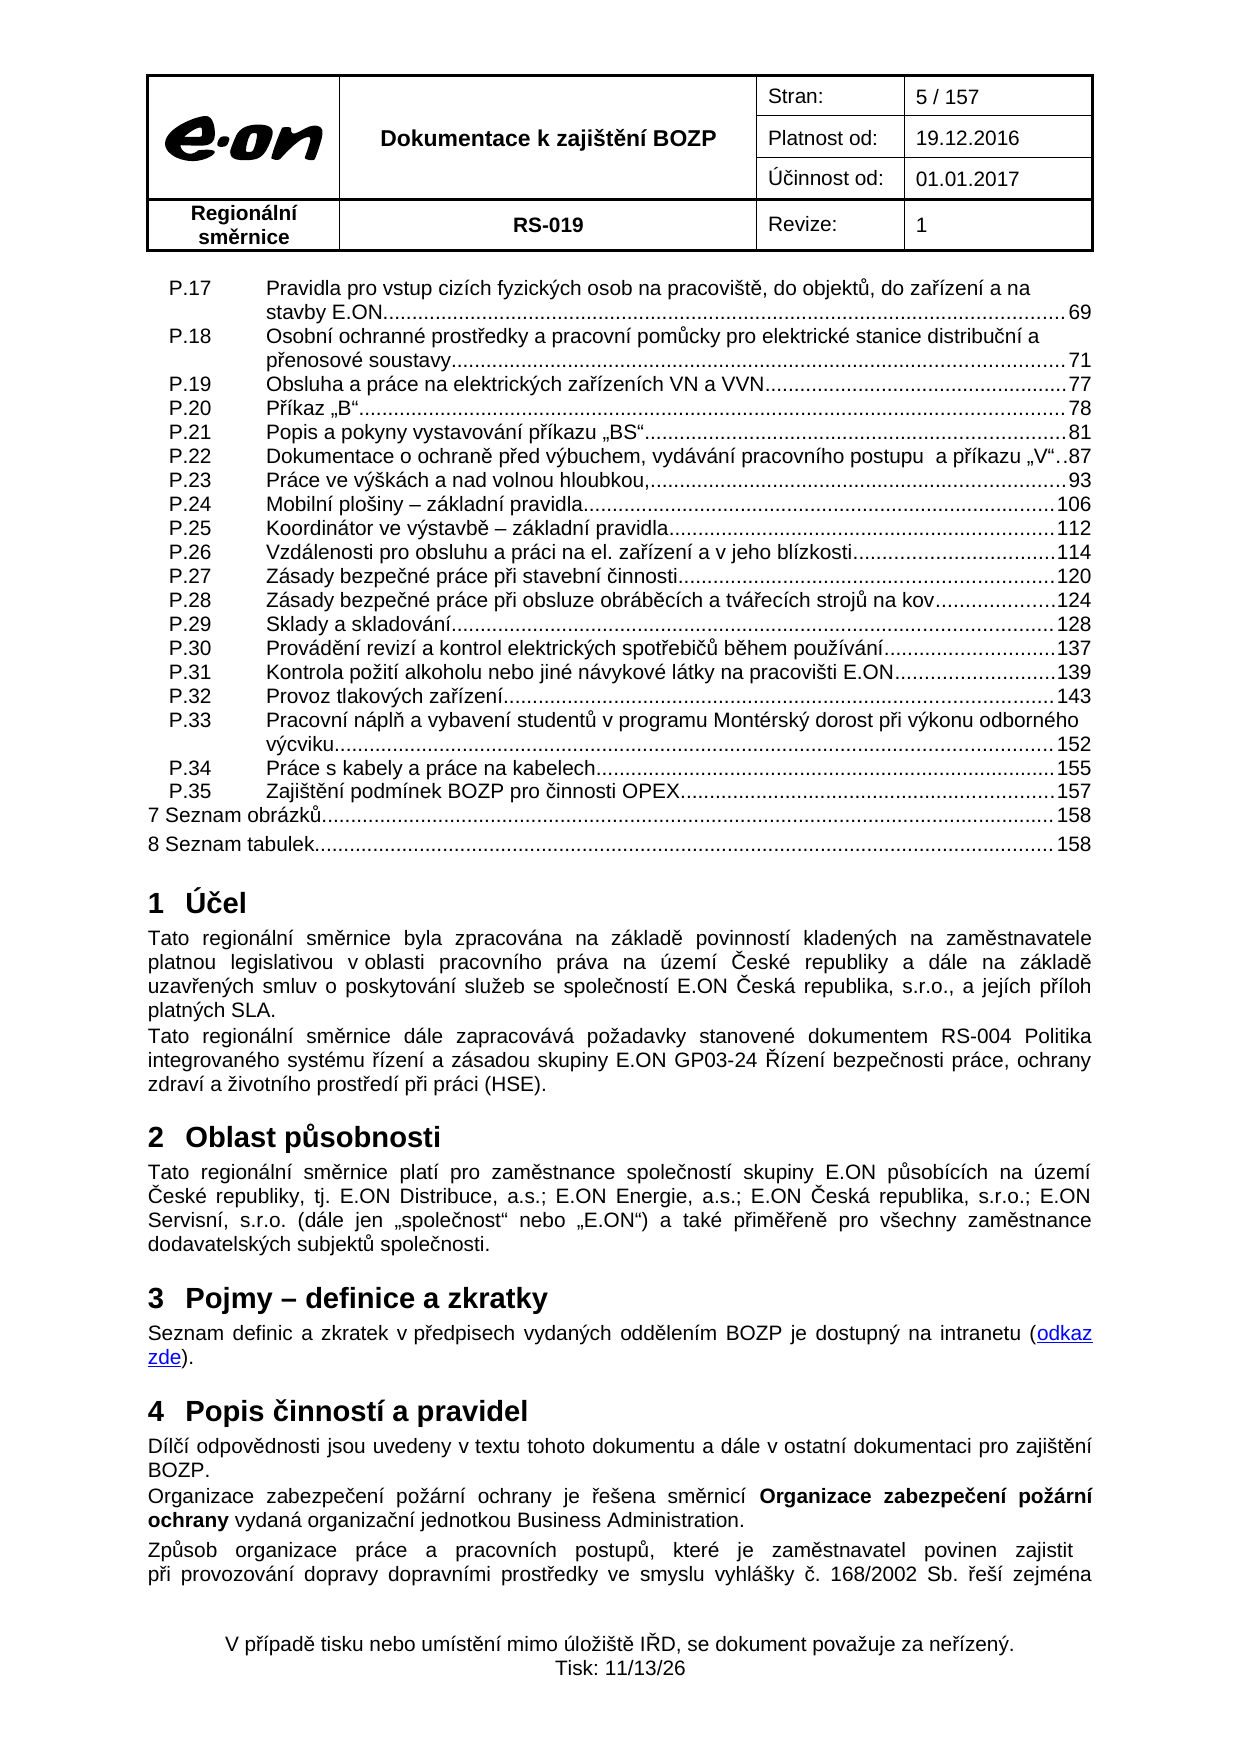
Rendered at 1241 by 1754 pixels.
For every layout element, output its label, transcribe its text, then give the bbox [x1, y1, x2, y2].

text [148, 1538, 1092, 1586]
text P.35 Zajištění podmínek BOZP pro činnosti OPEX 157 [168, 779, 1092, 803]
text Dílčí odpovědnosti jsou uvedeny v textu tohoto dokumentu a dále v ostatní dokumentaci pro zajištění BOZP. [148, 1433, 1092, 1481]
text P.31 Kontrola požití alkoholu nebo jiné návykové látky na pracovišti E.ON 139 [168, 659, 1092, 683]
text P.26 Vzdálenosti pro obsluhu a práci na el. zařízení a v jeho blízkosti 114 [168, 540, 1092, 564]
text P.32 Provoz tlakových zařízení 143 [168, 683, 1092, 707]
text P.28 Zásady bezpečné práce při obsluze obráběcích a tvářecích strojů na kov 124 [168, 588, 1092, 612]
text P.17 Pravidla pro vstup cizích fyzických osob na pracoviště, do objektů, do zařízení a na stavby E.ON 69 [168, 276, 1092, 324]
text P.22 Dokumentace o ochraně před výbuchem, vydávání pracovního postupu a příkazu „V“ 87 [168, 444, 1092, 468]
subtitle Popis činností a pravidel [148, 1394, 1092, 1427]
text P.24 Mobilní plošiny – základní pravidla 106 [168, 492, 1092, 516]
subtitle Oblast působnosti [148, 1120, 1092, 1154]
text P.27 Zásady bezpečné práce při stavební činnosti 120 [168, 564, 1092, 588]
text P.25 Koordinátor ve výstavbě – základní pravidla 112 [168, 516, 1092, 540]
text P.33 Pracovní náplň a vybavení studentů v programu Montérský dorost při výkonu odborného výcviku 152 [168, 707, 1092, 755]
subtitle Účel [148, 886, 1092, 919]
text 8 Seznam tabulek 158 [148, 832, 1092, 856]
text Tato regionální směrnice dále zapracovává požadavky stanovené dokumentem RS-004 Politika integrovaného systému řízení a zásadou skupiny E.ON GP03-24 Řízení bezpečnosti práce, ochrany zdraví a životního prostředí při práci (HSE). [148, 1023, 1092, 1095]
text P.19 Obsluha a práce na elektrických zařízeních VN a VVN 77 [168, 372, 1092, 396]
text P.18 Osobní ochranné prostředky a pracovní pomůcky pro elektrické stanice distribuční a přenosové soustavy 71 [168, 324, 1092, 372]
text P.20 Příkaz „B“ 78 [168, 396, 1092, 420]
subtitle Pojmy – definice a zkratky [148, 1281, 1092, 1314]
text Tato regionální směrnice platí pro zaměstnance společností skupiny E.ON působících na území České republiky, tj. E.ON Distribuce, a.s.; E.ON Energie, a.s.; E.ON Česká republika, s.r.o.; E.ON Servisní, s.r.o. (dále jen „společnost“ nebo „E.ON“) a také přiměřeně pro všechny zaměstnance dodavatelských subjektů společnosti. [148, 1160, 1092, 1256]
text P.30 Provádění revizí a kontrol elektrických spotřebičů během používání 137 [168, 636, 1092, 659]
text Seznam definic a zkratek v předpisech vydaných oddělením BOZP je dostupný na intranetu (odkaz zde). [148, 1321, 1092, 1369]
text P.29 Sklady a skladování 128 [168, 612, 1092, 636]
text Tato regionální směrnice byla zpracována na základě povinností kladených na zaměstnavatele platnou legislativou v oblasti pracovního práva na území České republiky a dále na základě uzavřených smluv o poskytování služeb se společností E.ON Česká republika, s.r.o., a jejích příloh platných SLA. [148, 926, 1092, 1021]
text Organizace zabezpečení požární ochrany je řešena směrnicí Organizace zabezpečení požární ochrany vydaná organizační jednotkou Business Administration. [148, 1483, 1092, 1531]
text P.34 Práce s kabely a práce na kabelech 155 [168, 755, 1092, 779]
text 7 Seznam obrázků 158 [148, 803, 1092, 827]
text P.21 Popis a pokyny vystavování příkazu „BS“ 81 [168, 420, 1092, 444]
text P.23 Práce ve výškách a nad volnou hloubkou, 93 [168, 468, 1092, 492]
